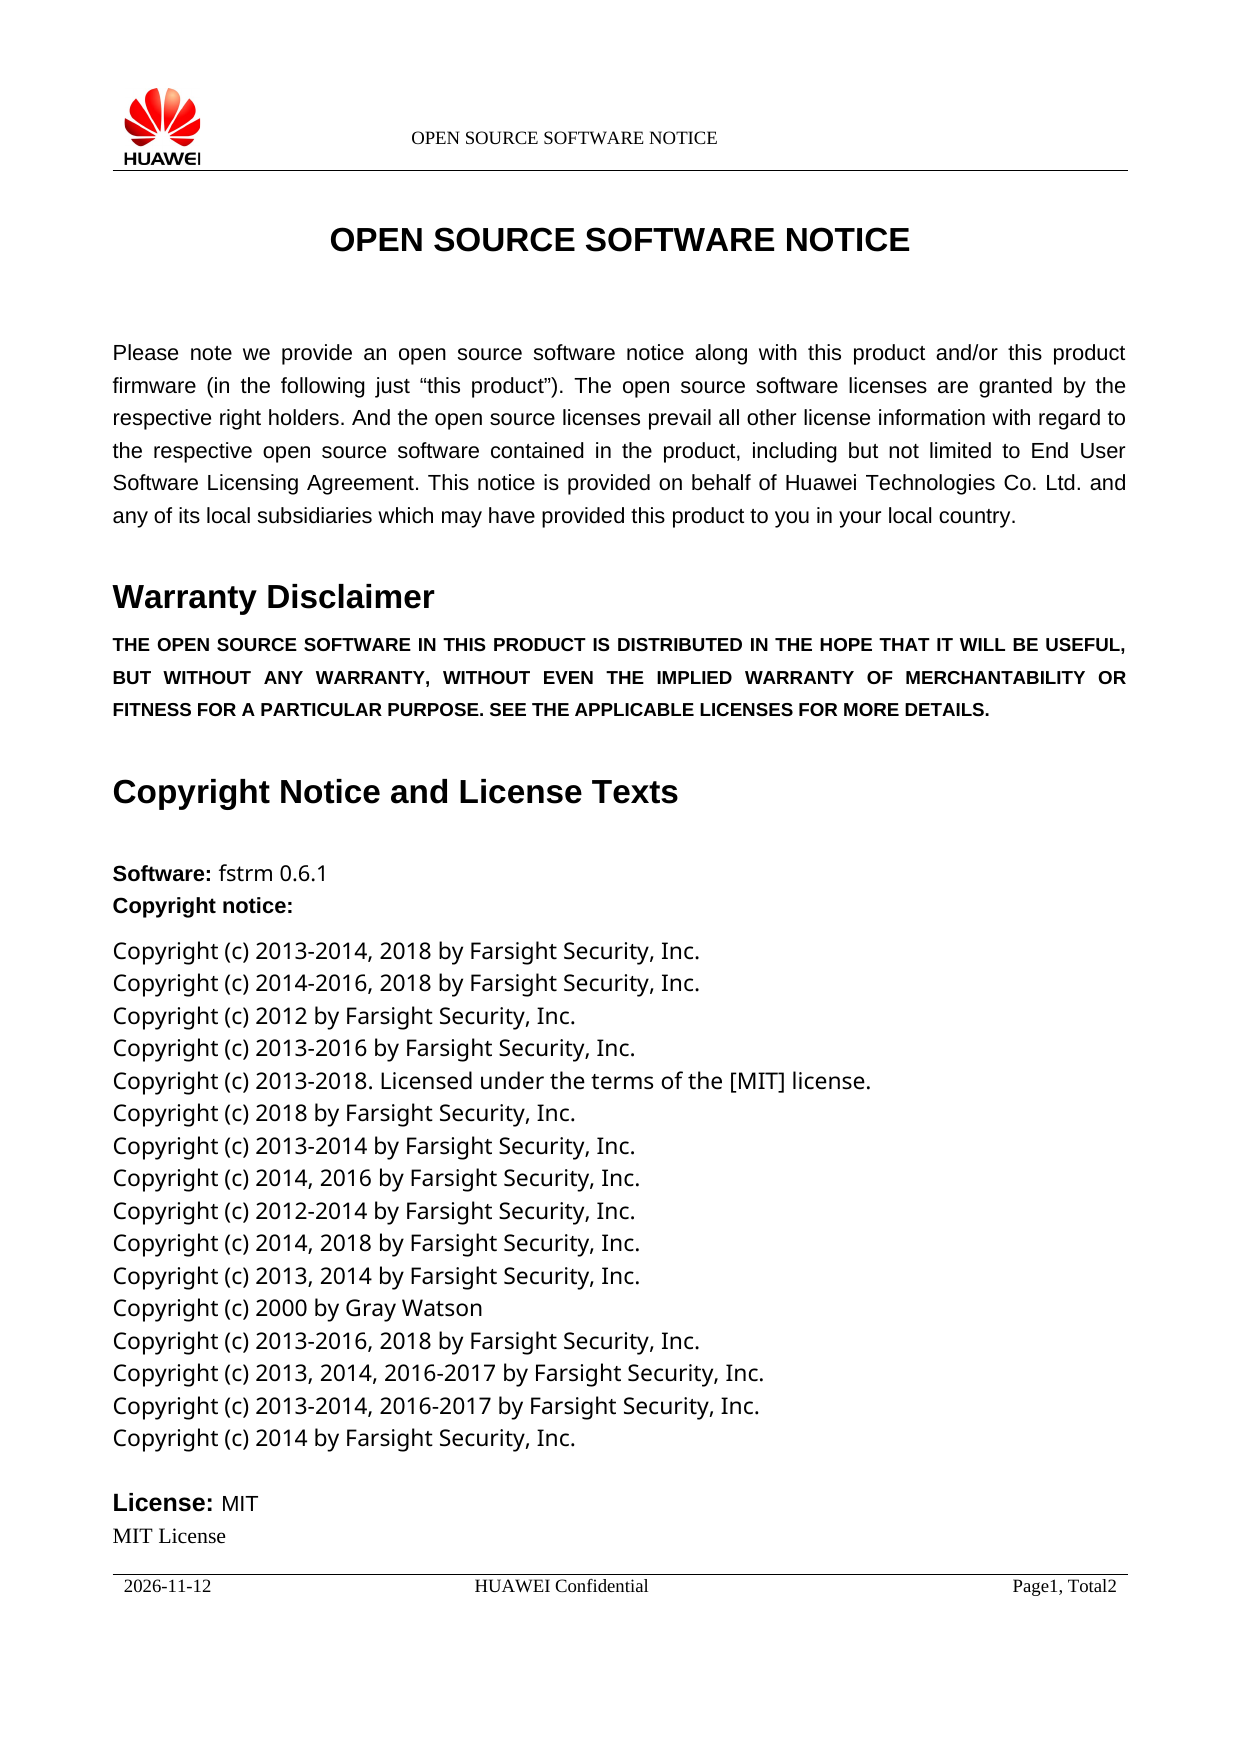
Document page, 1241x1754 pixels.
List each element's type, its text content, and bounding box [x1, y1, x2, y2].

picture [124, 88, 201, 165]
text OPEN SOURCE SOFTWARE NOTICE [112, 206, 1128, 271]
text Copyright notice: [112, 889, 1128, 921]
text Copyright Notice and License Texts [112, 759, 1128, 824]
text Copyright (c) 2013-2014, 2018 by Farsight Security, Inc. Copyright (c) 2014-2016, 2018 by Farsight Security, Inc. Copyright (c) 2012 by Farsight Security, Inc. Copyright (c) 2013-2016 by Farsight Security, Inc. Copyright (c) 2013-2018. Licensed under the terms of the [MIT] license. Copyright (c) 2018 by Farsight Security, Inc. Copyright (c) 2013-2014 by Farsight Security, Inc. Copyright (c) 2014, 2016 by Farsight Security, Inc. Copyright (c) 2012-2014 by Farsight Security, Inc. Copyright (c) 2014, 2018 by Farsight Security, Inc. Copyright (c) 2013, 2014 by Farsight Security, Inc. Copyright (c) 2000 by Gray Watson Copyright (c) 2013-2016, 2018 by Farsight Security, Inc. Copyright (c) 2013, 2014, 2016-2017 by Farsight Security, Inc. Copyright (c) 2013-2014, 2016-2017 by Farsight Security, Inc. Copyright (c) 2014 by Farsight Security, Inc. [112, 934, 1128, 1486]
text Warranty Disclaimer [112, 564, 1128, 629]
text The open source software in this product is distributed in the hope that it will be useful, but WITHOUT ANY WARRANTY, without even the implied warranty of MERCHANTABILITY or FITNESS FOR A PARTICULAR PURPOSE. See the applicable licenses for more details. [112, 629, 1128, 726]
text License: MIT [112, 1486, 1128, 1519]
title Software: fstrm 0.6.1 [112, 856, 1128, 889]
text Please note we provide an open source software notice along with this product and/or this product firmware (in the following just “this product”). The open source software licenses are granted by the respective right holders. And the open source licenses prevail all other license information with regard to the respective open source software contained in the product, including but not limited to End User Software Licensing Agreement. This notice is provided on behalf of Huawei Technologies Co. Ltd. and any of its local subsidiaries which may have provided this product to you in your local country. [112, 336, 1128, 531]
